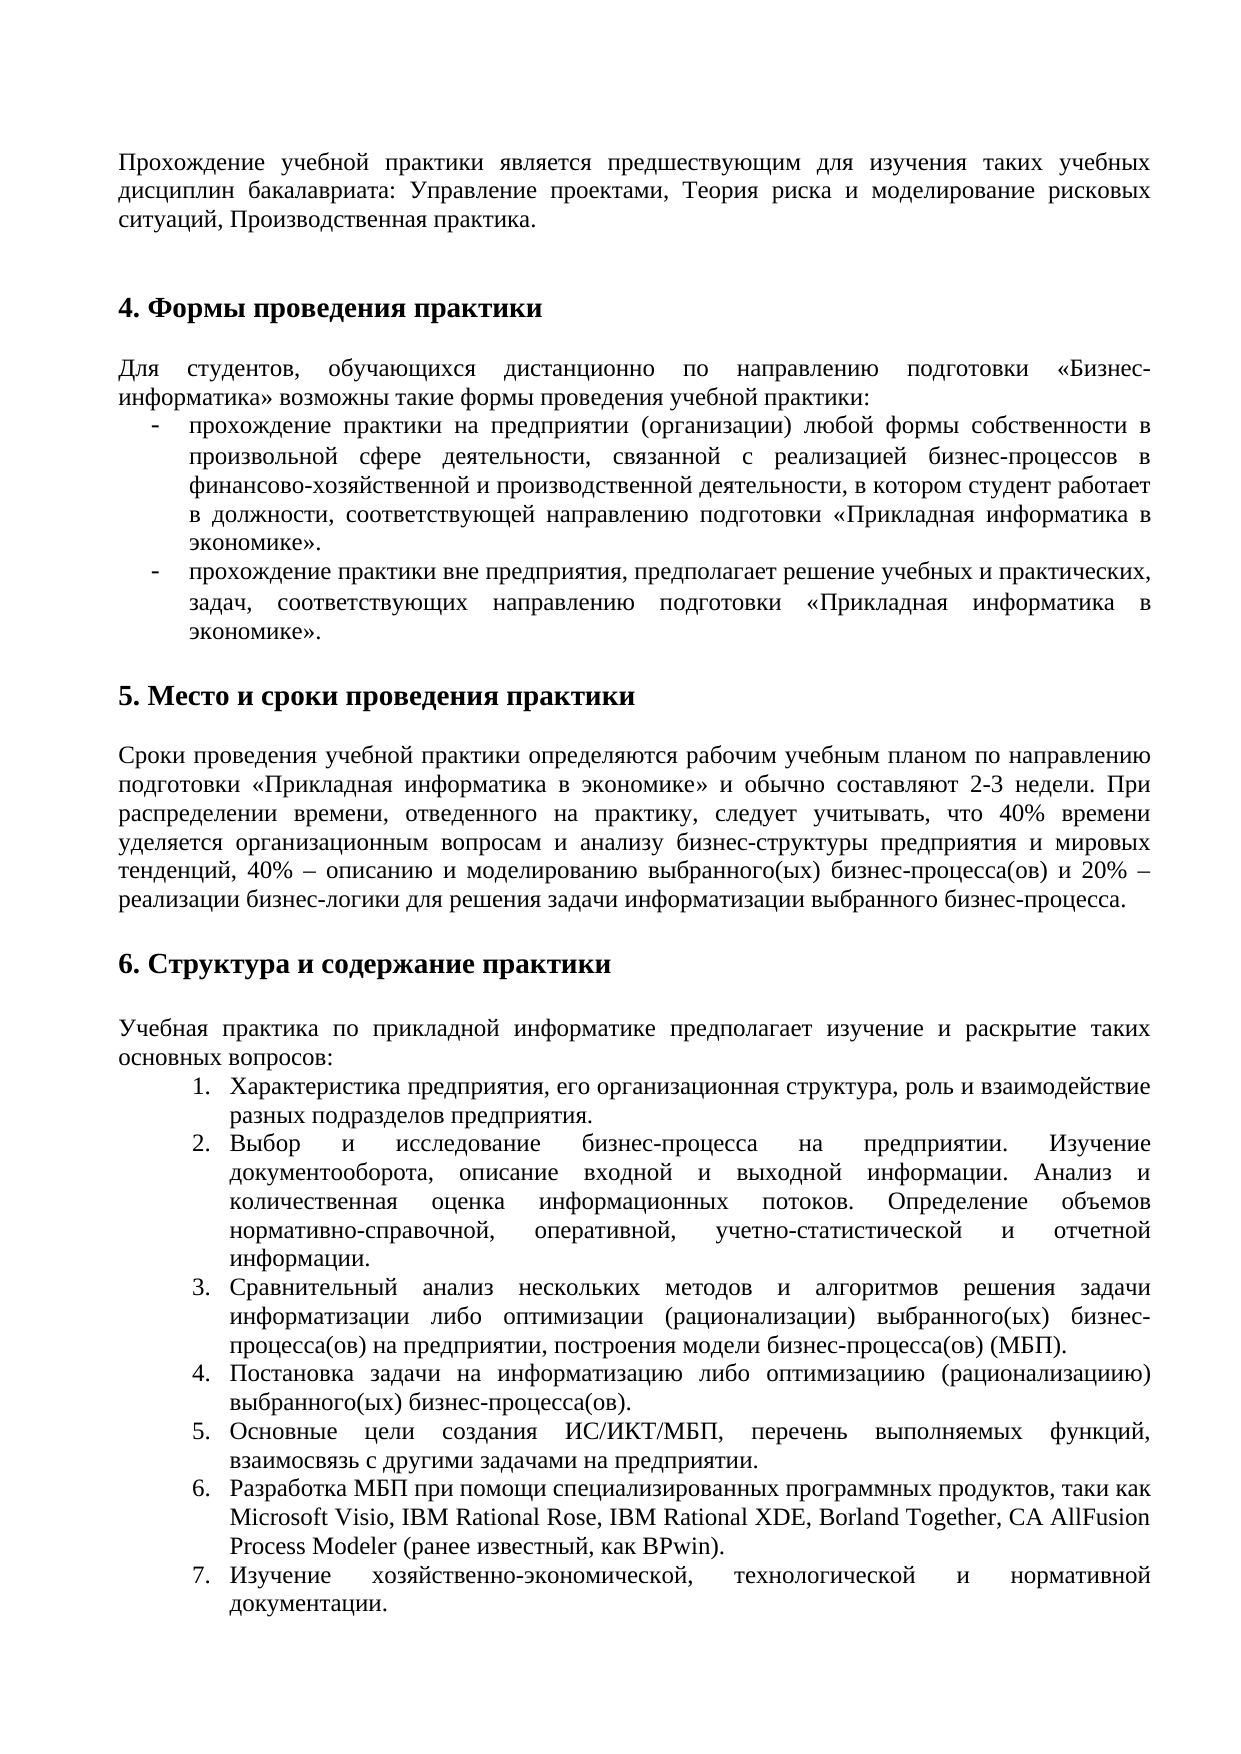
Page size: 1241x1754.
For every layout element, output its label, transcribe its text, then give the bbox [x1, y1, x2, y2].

list прохождение практики вне предприятия, предполагает решение учебных и практических, задач, соответствующих направлению подготовки «Прикладная информатика в экономике». [148, 556, 1152, 644]
list Разработка МБП при помощи специализированных программных продуктов, таки как Microsoft Visio, IBM Rational Rose, IBM Rational XDE, Borland Together, CA AllFusion Process Modeler (ранее известный, как BPwin). [192, 1473, 1152, 1560]
list Выбор и исследование бизнес-процесса на предприятии. Изучение документооборота, описание входной и выходной информации. Анализ и количественная оценка информационных потоков. Определение объемов нормативно-справочной, оперативной, учетно-статистической и отчетной информации. [192, 1128, 1152, 1272]
list прохождение практики на предприятии (организации) любой формы собственности в произвольной сфере деятельности, связанной с реализацией бизнес-процессов в финансово-хозяйственной и производственной деятельности, в котором студент работает в должности, соответствующей направлению подготовки «Прикладная информатика в экономике». [148, 410, 1152, 556]
text Для студентов, обучающихся дистанционно по направлению подготовки «Бизнес-информатика» возможны такие формы проведения учебной практики: [118, 353, 1152, 410]
text 5. Место и сроки проведения практики [118, 678, 1152, 712]
list Постановка задачи на информатизацию либо оптимизациию (рационализациию) выбранного(ых) бизнес-процесса(ов). [192, 1358, 1152, 1416]
text Прохождение учебной практики является предшествующим для изучения таких учебных дисциплин бакалавриата: Управление проектами, Теория риска и моделирование рисковых ситуаций, Производственная практика. [118, 147, 1152, 233]
list Изучение хозяйственно-экономической, технологической и нормативной документации. [192, 1560, 1152, 1617]
list Основные цели создания ИС/ИКТ/МБП, перечень выполняемых функций, взаимосвязь с другими задачами на предприятии. [192, 1416, 1152, 1473]
text Сроки проведения учебной практики определяются рабочим учебным планом по направлению подготовки «Прикладная информатика в экономике» и обычно составляют 2-3 недели. При распределении времени, отведенного на практику, следует учитывать, что 40% времени уделяется организационным вопросам и анализу бизнес-структуры предприятия и мировых тенденций, 40% – описанию и моделированию выбранного(ых) бизнес-процесса(ов) и 20% – реализации бизнес-логики для решения задачи информатизации выбранного бизнес-процесса. [118, 740, 1152, 913]
text 4. Формы проведения практики [118, 291, 1152, 324]
list Сравнительный анализ нескольких методов и алгоритмов решения задачи информатизации либо оптимизации (рационализации) выбранного(ых) бизнес-процесса(ов) на предприятии, построения модели бизнес-процесса(ов) (МБП). [192, 1272, 1152, 1358]
text 6. Структура и содержание практики [118, 946, 1152, 980]
list Характеристика предприятия, его организационная структура, роль и взаимодействие разных подразделов предприятия. [192, 1071, 1152, 1128]
text Учебная практика по прикладной информатике предполагает изучение и раскрытие таких основных вопросов: [118, 1013, 1152, 1071]
